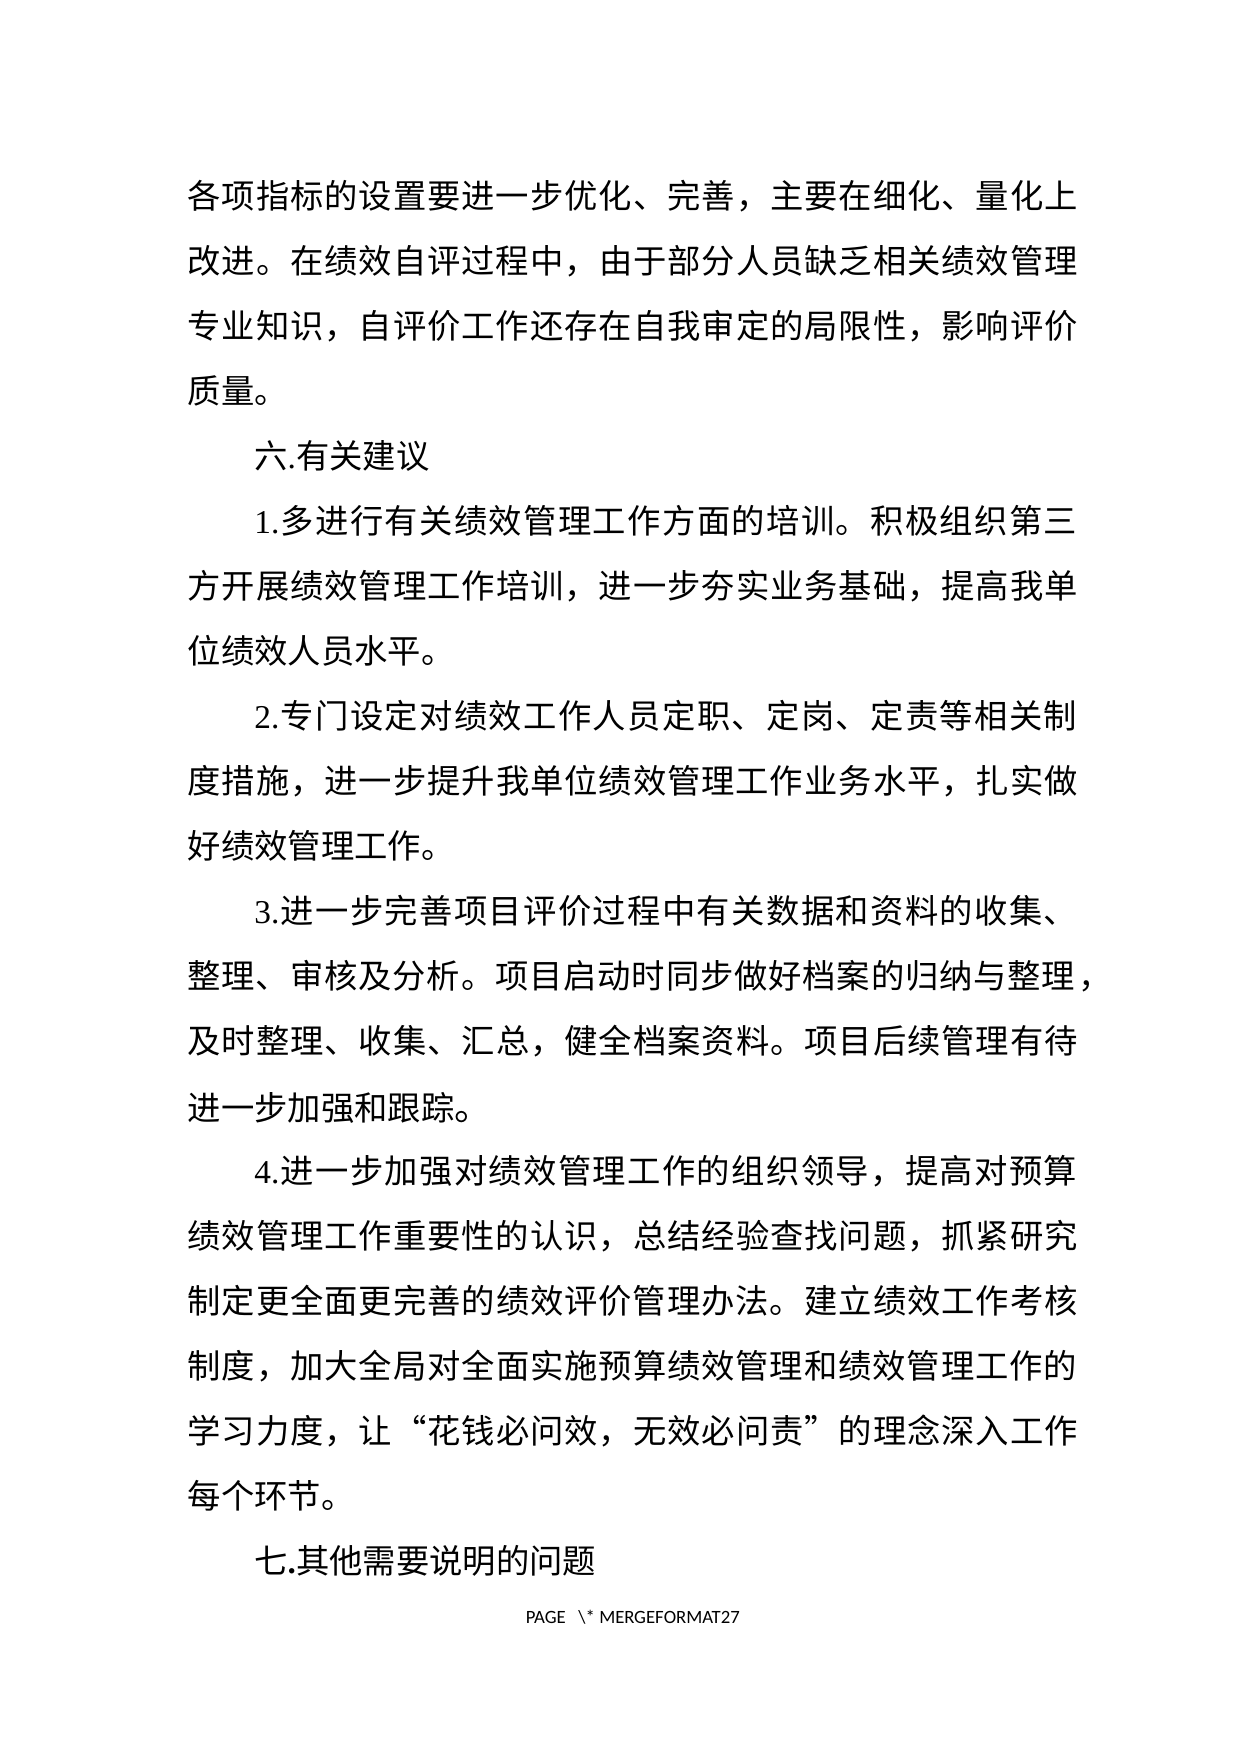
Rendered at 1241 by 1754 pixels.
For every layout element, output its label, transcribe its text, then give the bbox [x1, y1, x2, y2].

text 七.其他需要说明的问题 [187, 1527, 1078, 1592]
text 3.进一步完善项目评价过程中有关数据和资料的收集、整理、审核及分析。项目启动时同步做好档案的归纳与整理，及时整理、收集、汇总，健全档案资料。项目后续管理有待进一步加强和跟踪。 [187, 877, 1078, 1137]
text 1.多进行有关绩效管理工作方面的培训。积极组织第三方开展绩效管理工作培训，进一步夯实业务基础，提高我单位绩效人员水平。 [187, 487, 1078, 682]
text 2.专门设定对绩效工作人员定职、定岗、定责等相关制度措施，进一步提升我单位绩效管理工作业务水平，扎实做好绩效管理工作。 [187, 682, 1078, 877]
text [187, 162, 1078, 422]
text 六.有关建议 [187, 422, 1078, 487]
text 4.进一步加强对绩效管理工作的组织领导，提高对预算绩效管理工作重要性的认识，总结经验查找问题，抓紧研究制定更全面更完善的绩效评价管理办法。建立绩效工作考核制度，加大全局对全面实施预算绩效管理和绩效管理工作的学习力度，让“花钱必问效，无效必问责”的理念深入工作每个环节。 [187, 1137, 1078, 1527]
